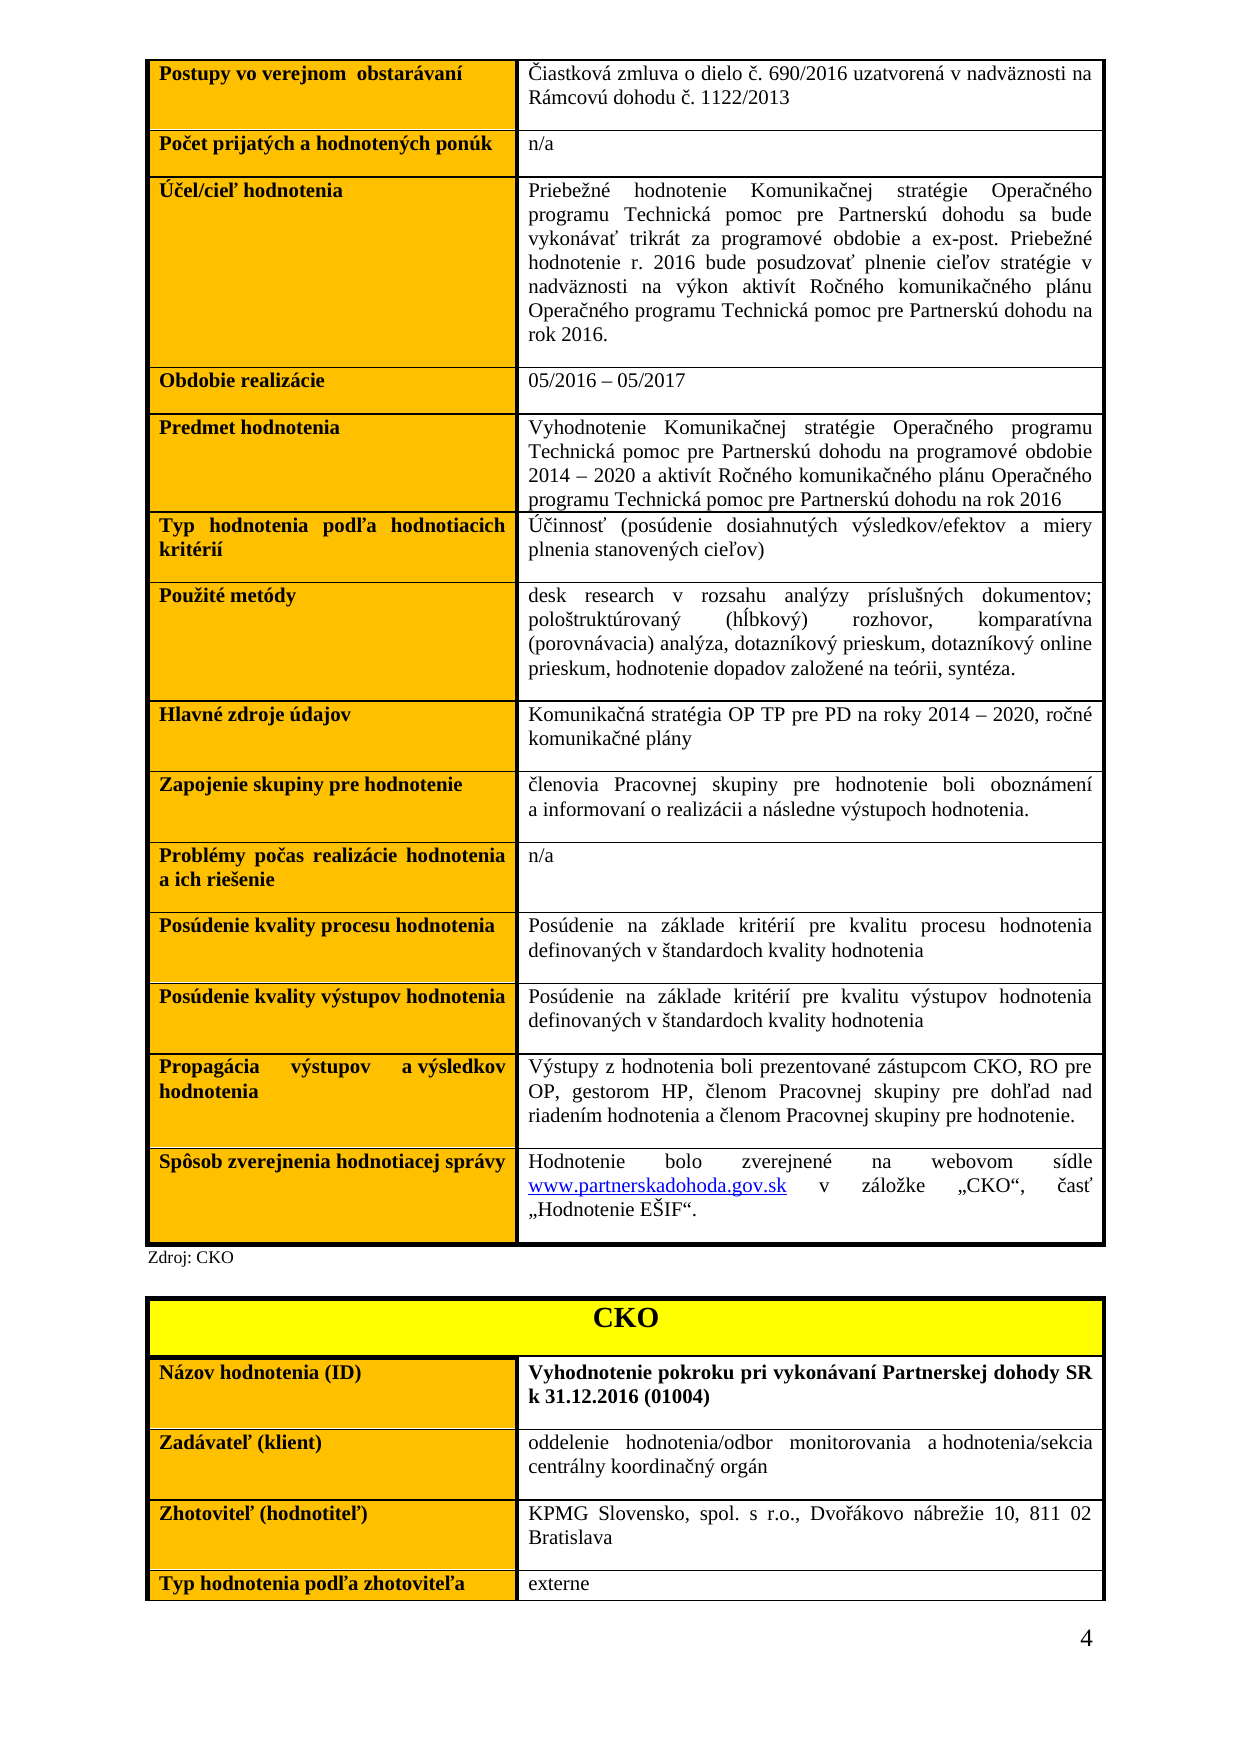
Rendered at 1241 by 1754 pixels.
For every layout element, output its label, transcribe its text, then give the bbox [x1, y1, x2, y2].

table_cell Obdobie realizácie [150, 368, 515, 413]
table_cell Komunikačná stratégia OP TP pre PD na roky 2014 – 2020, ročné komunikačné plány [519, 702, 1102, 771]
table_cell Vyhodnotenie pokroku pri vykonávaní Partnerskej dohody SR k 31.12.2016 (01004) [519, 1357, 1102, 1428]
table_cell Typ hodnotenia podľa hodnotiacich kritérií [150, 513, 515, 582]
table_cell Hodnotenie bolo zverejnené na webovom sídle www.partnerskadohoda.gov.sk v záložke „CKO“, časť „Hodnotenie EŠIF“. [519, 1149, 1102, 1242]
table_cell Posúdenie kvality procesu hodnotenia [150, 913, 515, 982]
table_cell 05/2016 – 05/2017 [519, 368, 1102, 413]
table_cell Účel/cieľ hodnotenia [150, 178, 515, 367]
table_cell Výstupy z hodnotenia boli prezentované zástupcom CKO, RO pre OP, gestorom HP, členom Pracovnej skupiny pre dohľad nad riadením hodnotenia a členom Pracovnej skupiny pre hodnotenie. [519, 1055, 1102, 1147]
table_cell Problémy počas realizácie hodnotenia a ich riešenie [150, 843, 515, 912]
table_cell externe [519, 1571, 1102, 1600]
table_cell Účinnosť (posúdenie dosiahnutých výsledkov/efektov a miery plnenia stanovených cieľov) [519, 513, 1102, 582]
table_cell Vyhodnotenie Komunikačnej stratégie Operačného programu Technická pomoc pre Partnerskú dohodu na programové obdobie 2014 – 2020 a aktivít Ročného komunikačného plánu Operačného programu Technická pomoc pre Partnerskú dohodu na rok 2016 [519, 415, 1102, 511]
table_cell Priebežné hodnotenie Komunikačnej stratégie Operačného programu Technická pomoc pre Partnerskú dohodu sa bude vykonávať trikrát za programové obdobie a ex-post. Priebežné hodnotenie r. 2016 bude posudzovať plnenie cieľov stratégie v nadväznosti na výkon aktivít Ročného komunikačného plánu Operačného programu Technická pomoc pre Partnerskú dohodu na rok 2016. [519, 178, 1102, 367]
table_cell Posúdenie kvality výstupov hodnotenia [150, 984, 515, 1053]
table_cell členovia Pracovnej skupiny pre hodnotenie boli oboznámení a informovaní o realizácii a následne výstupoch hodnotenia. [519, 772, 1102, 841]
table_cell Čiastková zmluva o dielo č. 690/2016 uzatvorená v nadväznosti na Rámcovú dohodu č. 1122/2013 [519, 61, 1102, 129]
table_cell Postupy vo verejnom obstarávaní [150, 61, 515, 129]
table_cell Hlavné zdroje údajov [150, 702, 515, 771]
table_cell Zhotoviteľ (hodnotiteľ) [150, 1501, 515, 1569]
table_cell Zadávateľ (klient) [150, 1430, 515, 1499]
table_cell n/a [519, 131, 1102, 176]
table_cell desk research v rozsahu analýzy príslušných dokumentov; pološtruktúrovaný (hĺbkový) rozhovor, komparatívna (porovnávacia) analýza, dotazníkový prieskum, dotazníkový online prieskum, hodnotenie dopadov založené na teórii, syntéza. [519, 583, 1102, 700]
table_cell KPMG Slovensko, spol. s r.o., Dvořákovo nábrežie 10, 811 02 Bratislava [519, 1501, 1102, 1569]
table_cell Použité metódy [150, 583, 515, 700]
table_cell Propagácia výstupov a výsledkov hodnotenia [150, 1055, 515, 1147]
table_cell Predmet hodnotenia [150, 415, 515, 511]
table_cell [150, 1571, 515, 1600]
table_cell Posúdenie na základe kritérií pre kvalitu procesu hodnotenia definovaných v štandardoch kvality hodnotenia [519, 913, 1102, 982]
table_cell Názov hodnotenia (ID) [150, 1360, 515, 1428]
table_cell Posúdenie na základe kritérií pre kvalitu výstupov hodnotenia definovaných v štandardoch kvality hodnotenia [519, 984, 1102, 1053]
table_cell n/a [519, 843, 1102, 912]
table_cell oddelenie hodnotenia/odbor monitorovania a hodnotenia/sekcia centrálny koordinačný orgán [519, 1430, 1102, 1499]
text Zdroj: CKO [148, 1247, 1093, 1267]
table_cell Zapojenie skupiny pre hodnotenie [150, 772, 515, 841]
table_cell Spôsob zverejnenia hodnotiacej správy [150, 1149, 515, 1242]
table_header CKO [150, 1301, 1102, 1355]
table_cell Počet prijatých a hodnotených ponúk [150, 131, 515, 176]
